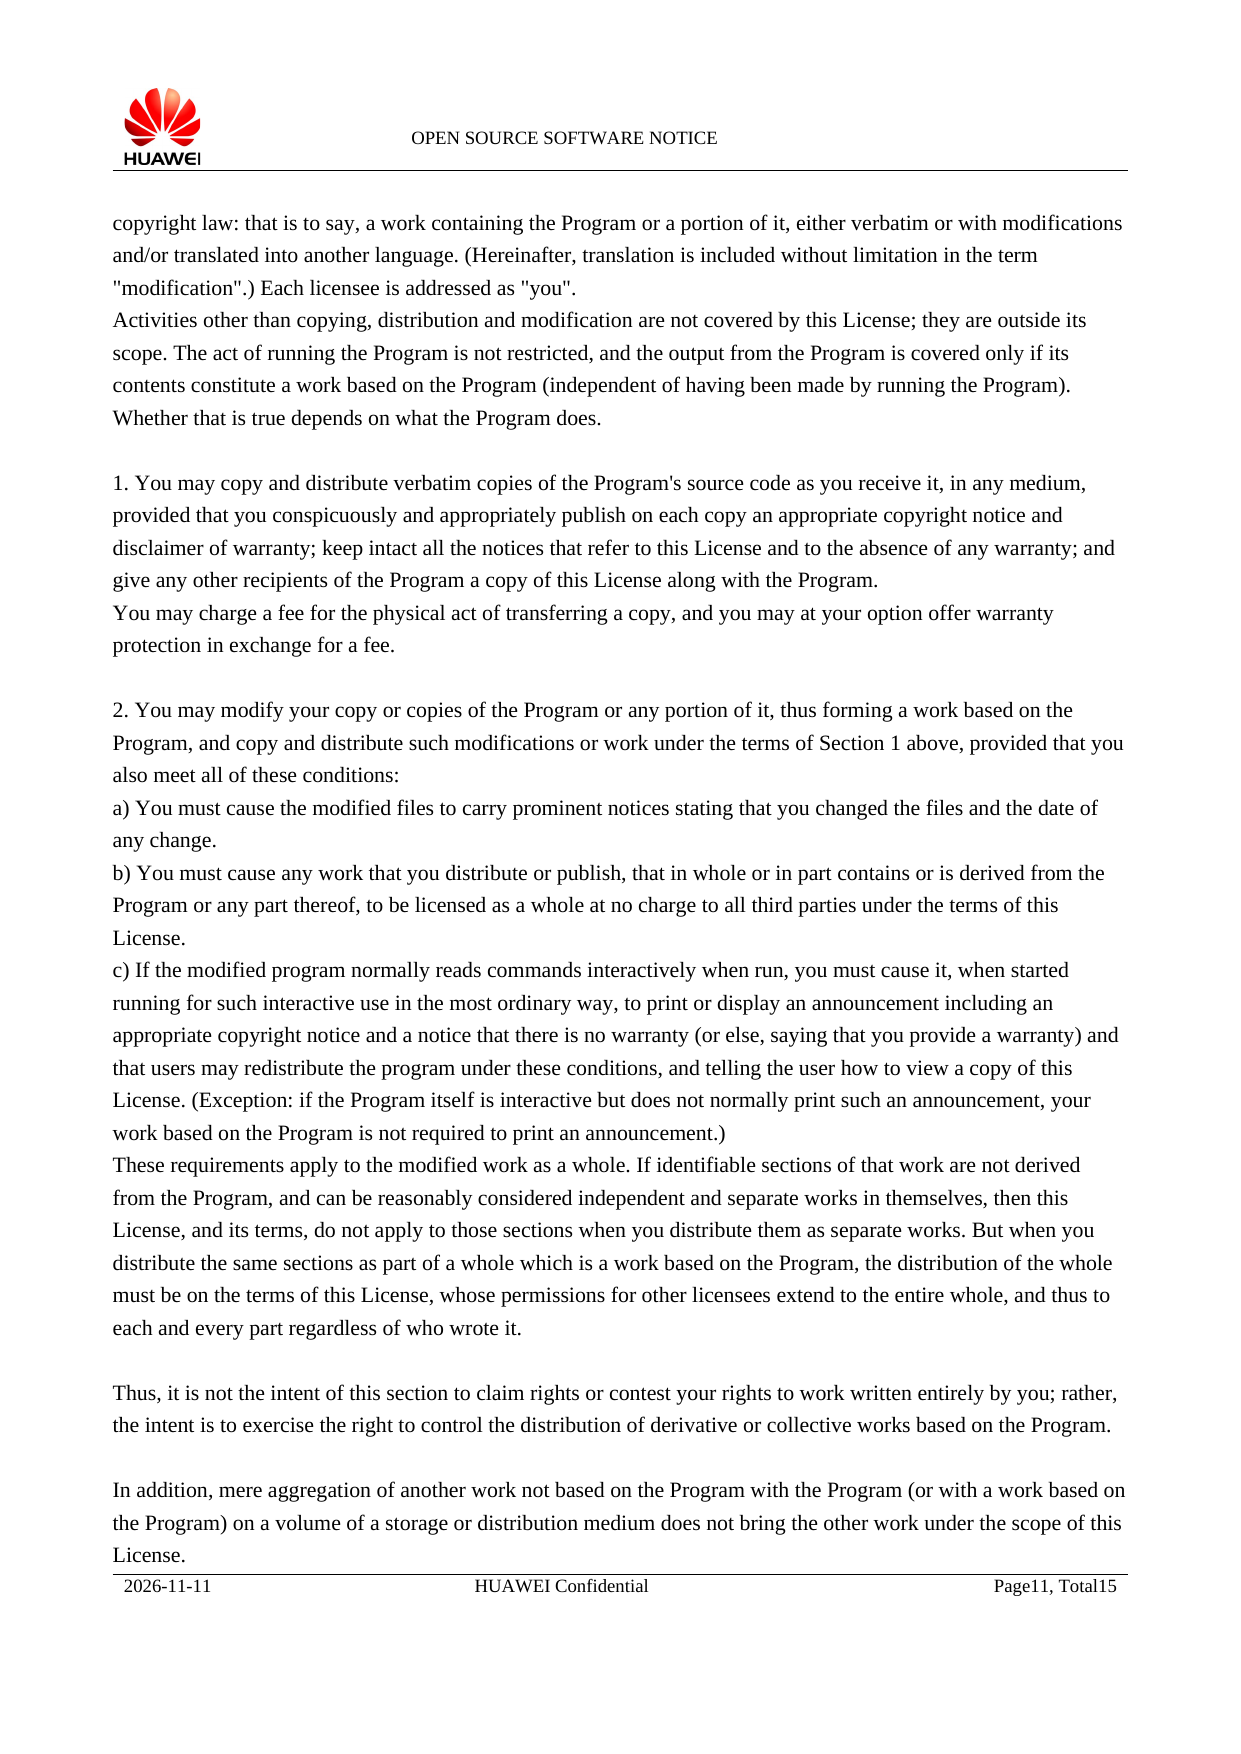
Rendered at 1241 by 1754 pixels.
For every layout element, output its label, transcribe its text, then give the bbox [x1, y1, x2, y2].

picture [124, 88, 201, 165]
